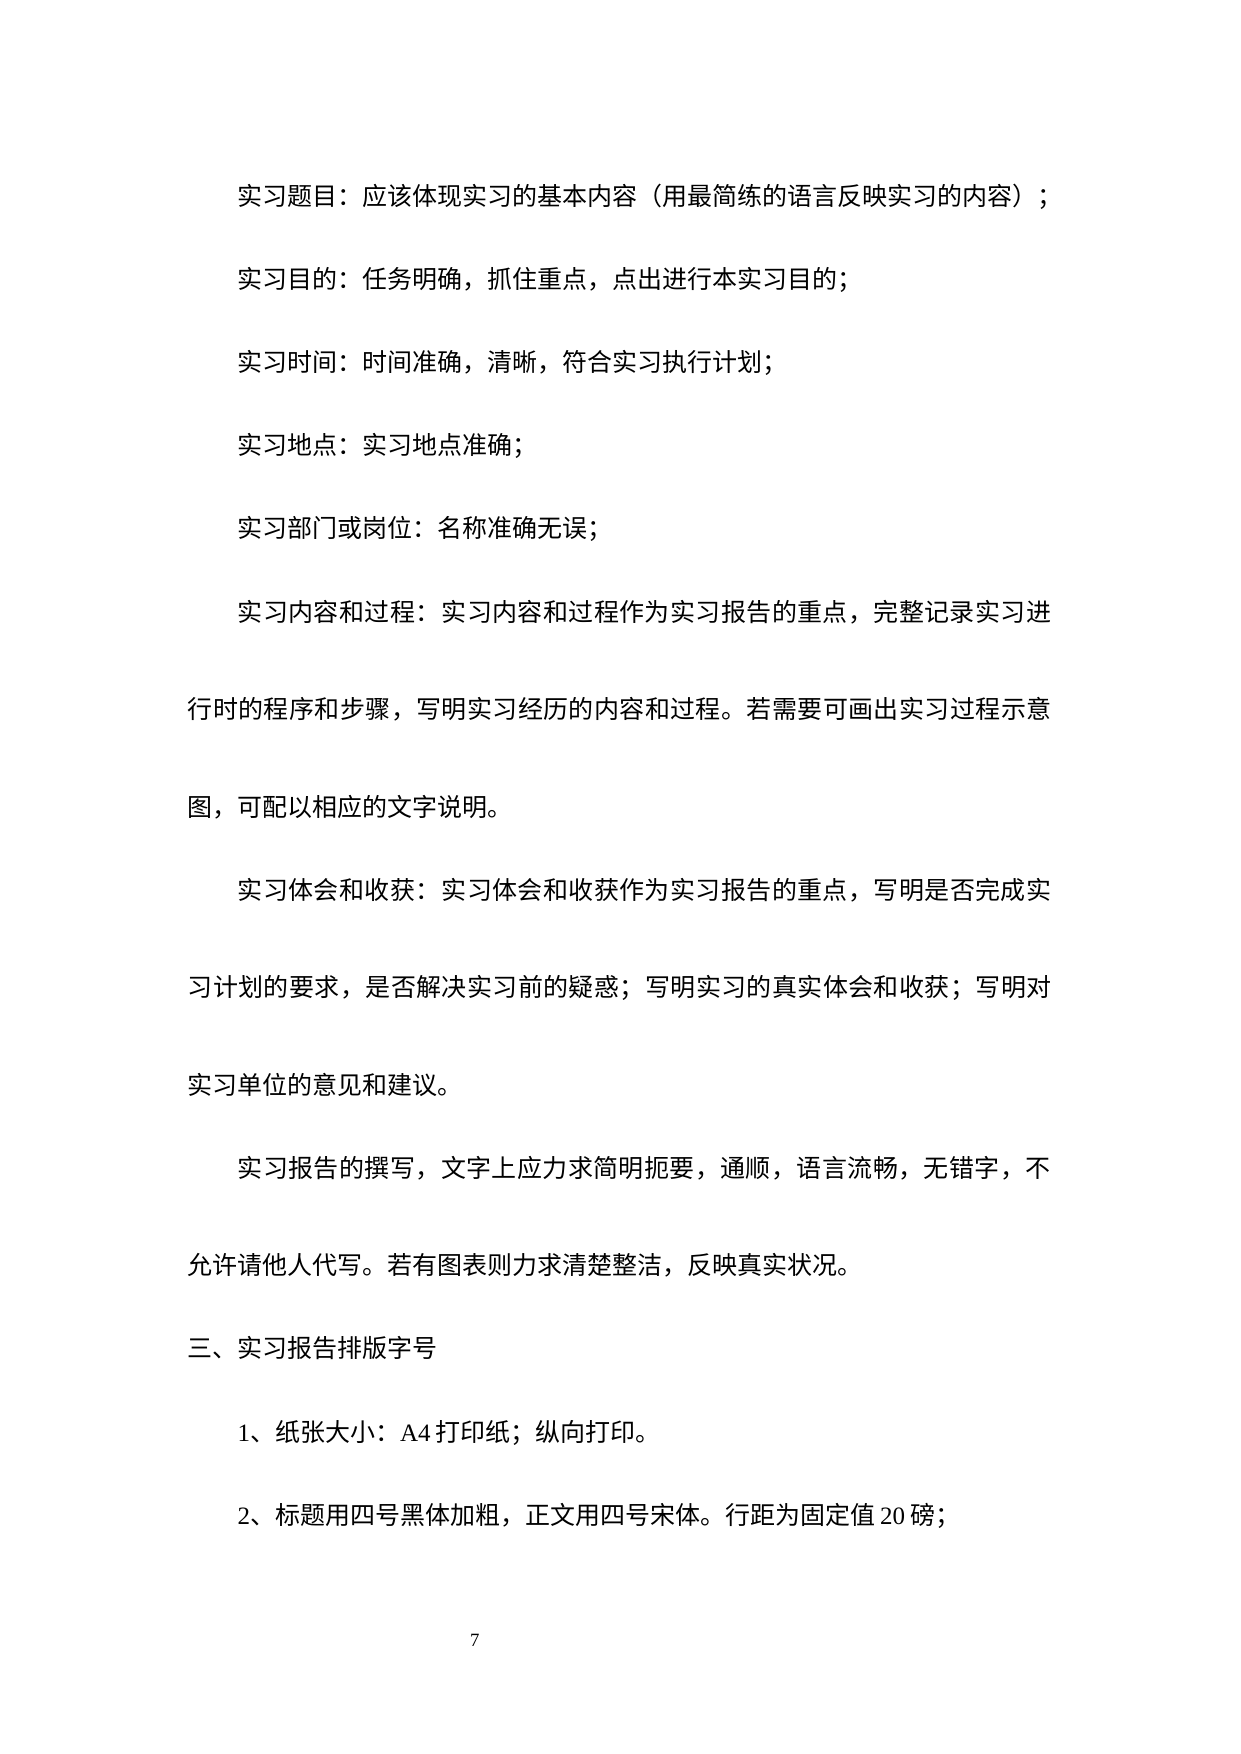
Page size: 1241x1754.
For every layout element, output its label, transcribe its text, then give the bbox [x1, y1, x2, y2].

text 实习地点：实习地点准确； [187, 411, 1053, 476]
text 实习内容和过程：实习内容和过程作为实习报告的重点，完整记录实习进行时的程序和步骤，写明实习经历的内容和过程。若需要可画出实习过程示意图，可配以相应的文字说明。 [187, 578, 1053, 838]
text 2、标题用四号黑体加粗，正文用四号宋体。行距为固定值20磅； [187, 1481, 1053, 1546]
text 三、实习报告排版字号 [187, 1314, 1053, 1379]
text 实习体会和收获：实习体会和收获作为实习报告的重点，写明是否完成实习计划的要求，是否解决实习前的疑惑；写明实习的真实体会和收获；写明对实习单位的意见和建议。 [187, 856, 1053, 1116]
text 实习题目：应该体现实习的基本内容（用最简练的语言反映实习的内容）； [187, 162, 1053, 227]
text 实习报告的撰写，文字上应力求简明扼要，通顺，语言流畅，无错字，不允许请他人代写。若有图表则力求清楚整洁，反映真实状况。 [187, 1134, 1053, 1296]
text 1、纸张大小：A4打印纸；纵向打印。 [187, 1398, 1053, 1463]
text 实习部门或岗位：名称准确无误； [187, 494, 1053, 559]
text 实习时间：时间准确，清晰，符合实习执行计划； [187, 328, 1053, 393]
text 实习目的：任务明确，抓住重点，点出进行本实习目的； [187, 245, 1053, 310]
